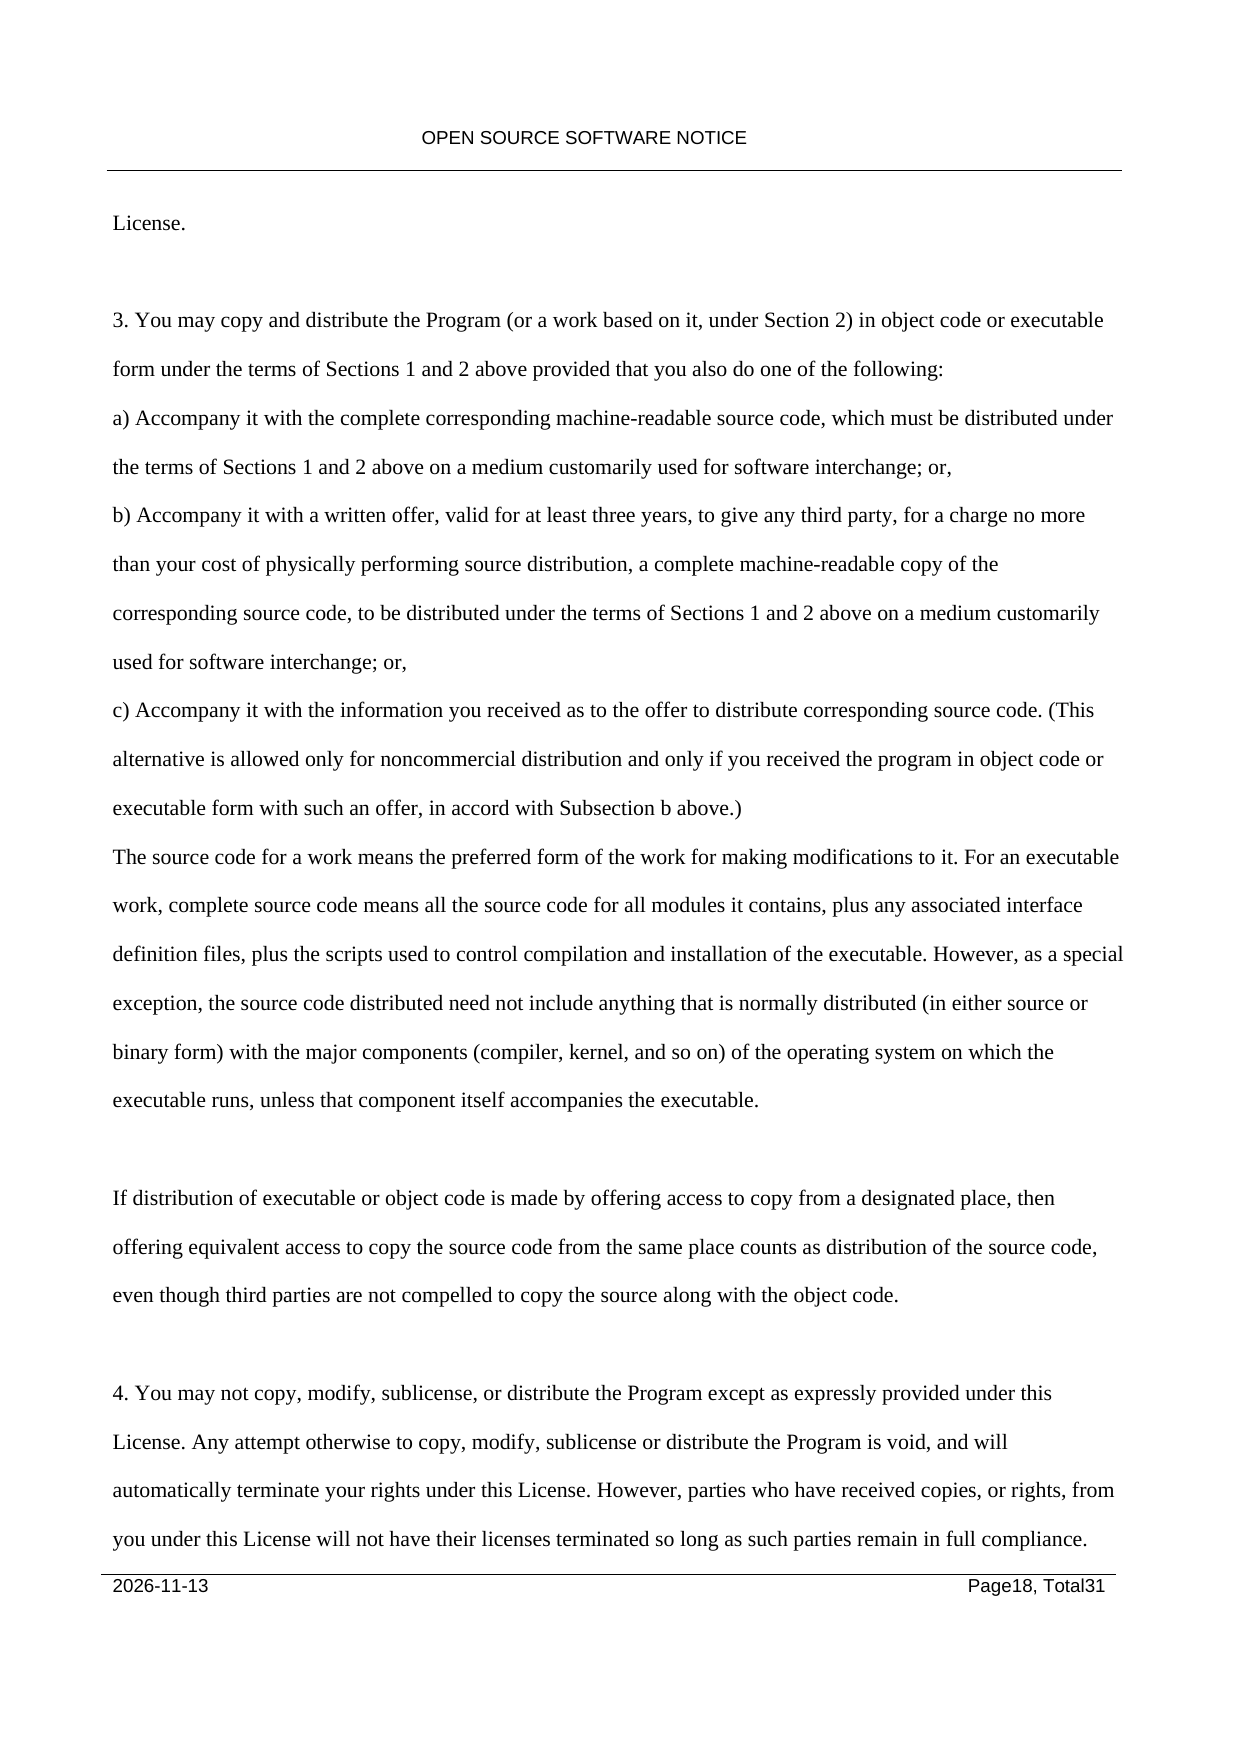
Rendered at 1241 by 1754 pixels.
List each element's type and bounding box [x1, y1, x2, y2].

text [112, 206, 1128, 1555]
